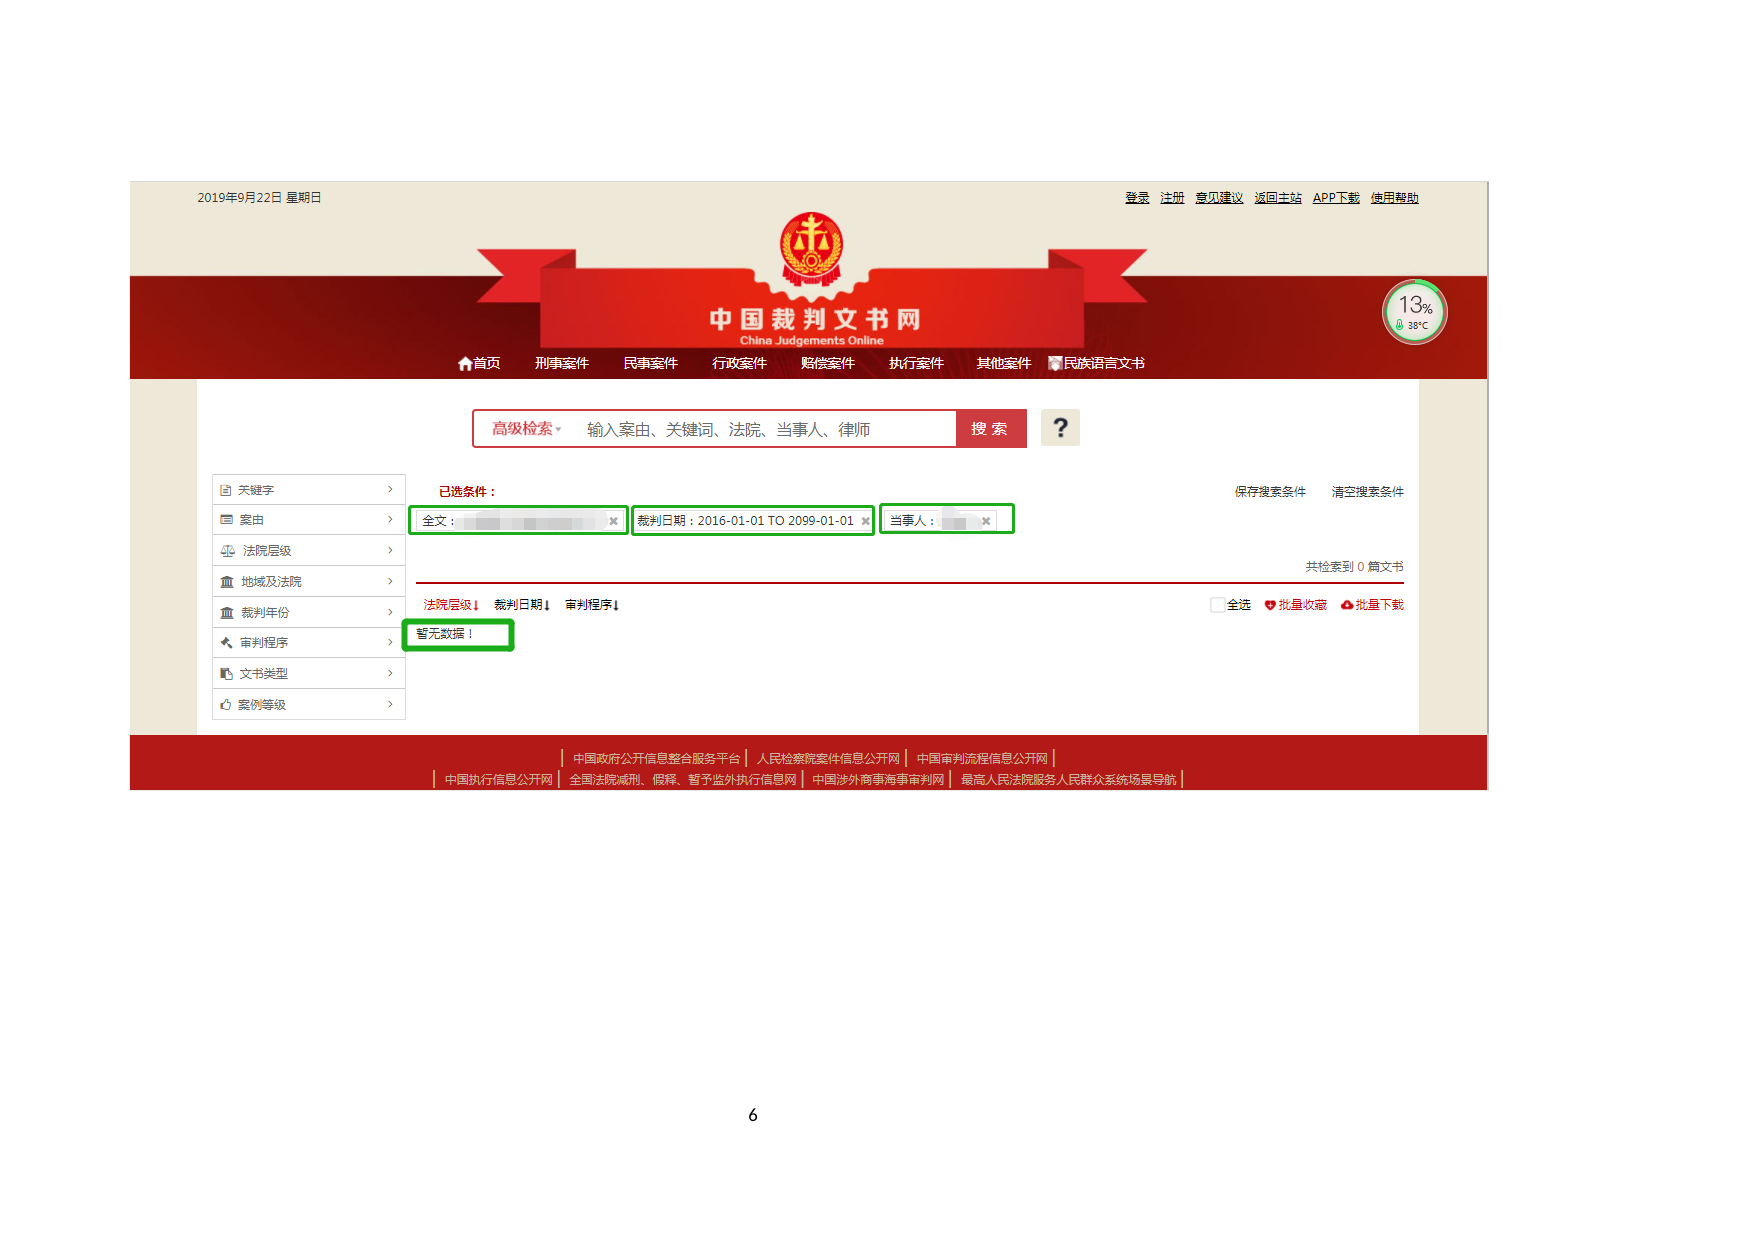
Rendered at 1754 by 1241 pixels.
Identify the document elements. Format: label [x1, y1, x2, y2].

picture [129, 181, 1489, 791]
text [130, 181, 1592, 798]
